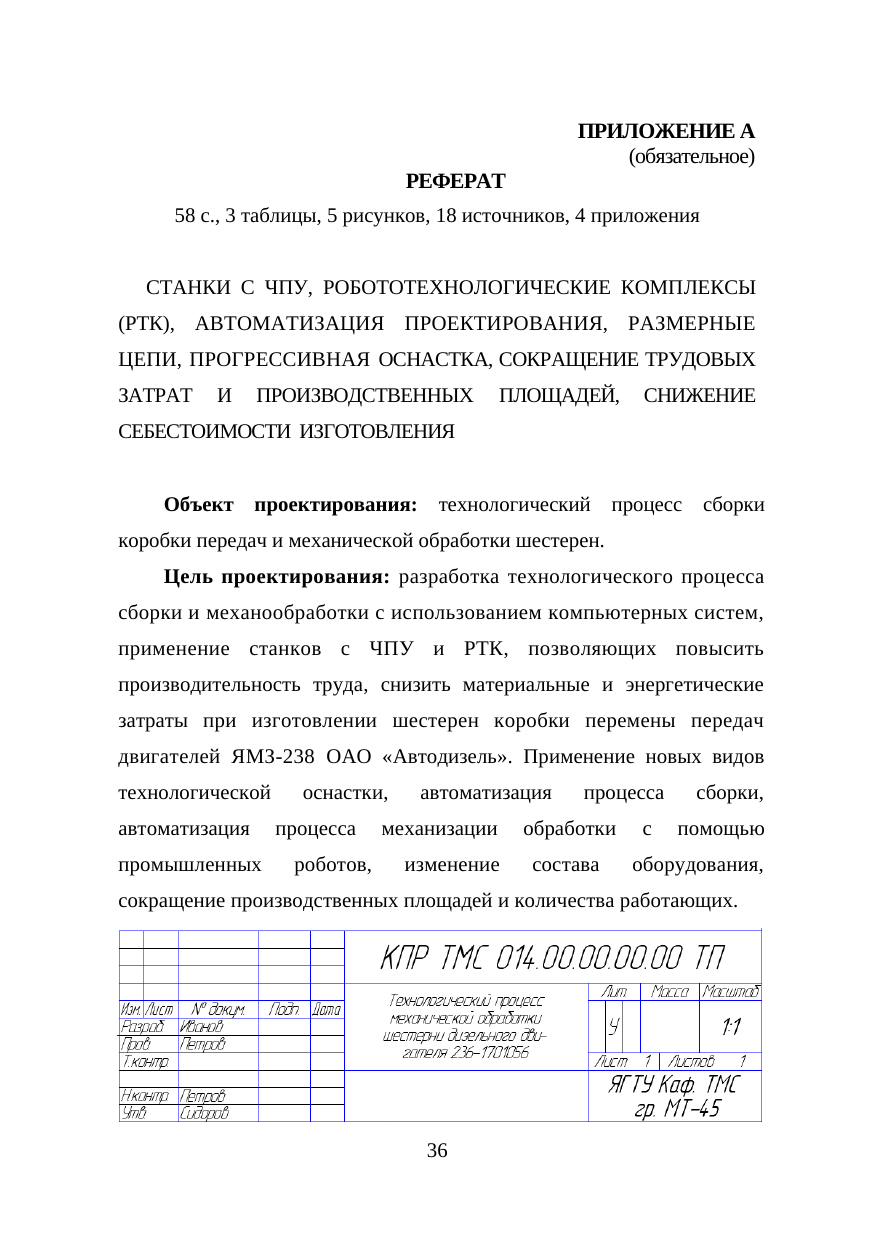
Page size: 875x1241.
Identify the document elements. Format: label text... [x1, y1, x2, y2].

text (обязательное) [399, 143, 756, 168]
text СТАНКИ С ЧПУ, РОБОТОТЕХНОЛОГИЧЕСКИЕ КОМПЛЕКСЫ (РТК), АВТОМАТИЗАЦИЯ ПРОЕКТИРОВАНИЯ, РАЗМЕРНЫЕ ЦЕПИ, ПРОГРЕССИВНАЯ ОСНАСТКА, СОКРАЩЕНИЕ ТРУДОВЫХ ЗАТРАТ И ПРОИЗВОДСТВЕННЫХ ПЛОЩАДЕЙ, СНИЖЕНИЕ СЕБЕСТОИМОСТИ ИЗГОТОВЛЕНИЯ [118, 266, 756, 446]
text РЕФЕРАТ [406, 168, 756, 194]
text Цель проектирования: разработка технологического процесса сборки и механообработки с использованием компьютерных систем, применение станков с ЧПУ и РТК, позволяющих повысить производительность труда, снизить материальные и энергетические затраты при изготовлении шестерен коробки перемены передач двигателей ЯМЗ-238 ОАО «Автодизель». Применение новых видов технологической оснастки, автоматизация процесса сборки, автоматизация процесса механизации обработки с помощью промышленных роботов, изменение состава оборудования, сокращение производственных площадей и количества работающих. [118, 554, 765, 915]
text Объект проектирования: технологический процесс сборки коробки передач и механической обработки шестерен. [118, 482, 765, 554]
picture [117, 928, 764, 1124]
text 58 с., 3 таблицы, 5 рисунков, 18 источников, 4 приложения [118, 194, 756, 230]
text ПРИЛОЖЕНИЕ А [406, 118, 756, 143]
